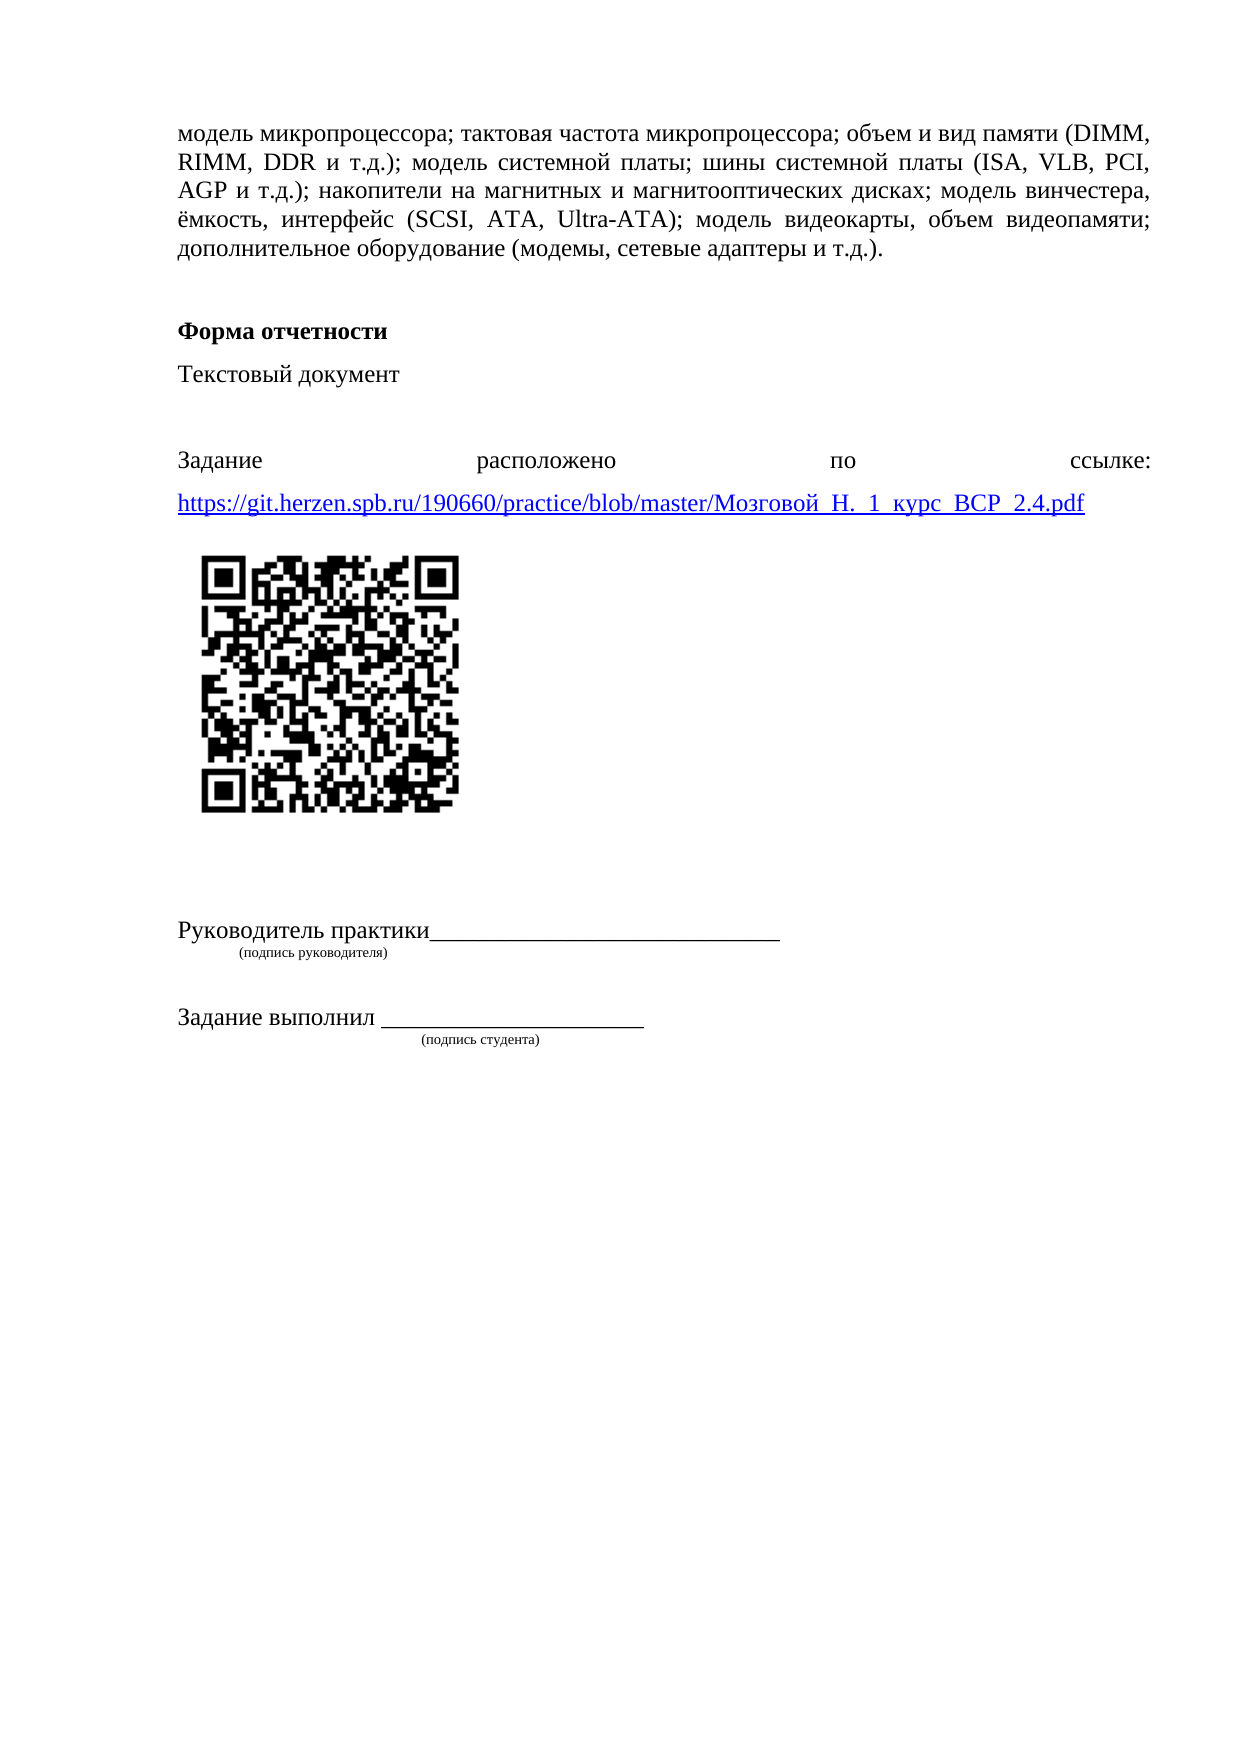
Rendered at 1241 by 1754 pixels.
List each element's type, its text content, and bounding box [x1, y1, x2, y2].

picture [177, 531, 484, 838]
text Текстовый документ [177, 359, 1152, 388]
text Задание выполнил _____________________ [177, 1002, 1152, 1031]
text Форма отчетности [177, 316, 1152, 344]
text (подпись руководителя) [177, 944, 1152, 973]
text (подпись студента) [177, 1031, 1152, 1059]
text Задание расположено по ссылке: https://git.herzen.spb.ru/190660/practice/blob/master/Мозговой_Н._1_курс_ВСР_2.4.pdf [177, 445, 1152, 517]
text модель микропроцессора; тактовая частота микропроцессора; объем и вид памяти (DIMM, RIMM, DDR и т.д.); модель системной платы; шины системной платы (ISA, VLB, PCI, AGP и т.д.); накопители на магнитных и магнитооптических дисках; модель винчестера, ёмкость, интерфейс (SCSI, ATA, Ultra-ATA); модель видеокарты, объем видеопамяти; дополнительное оборудование (модемы, сетевые адаптеры и т.д.). [177, 118, 1152, 262]
text Руководитель практики____________________________ [177, 916, 1152, 944]
